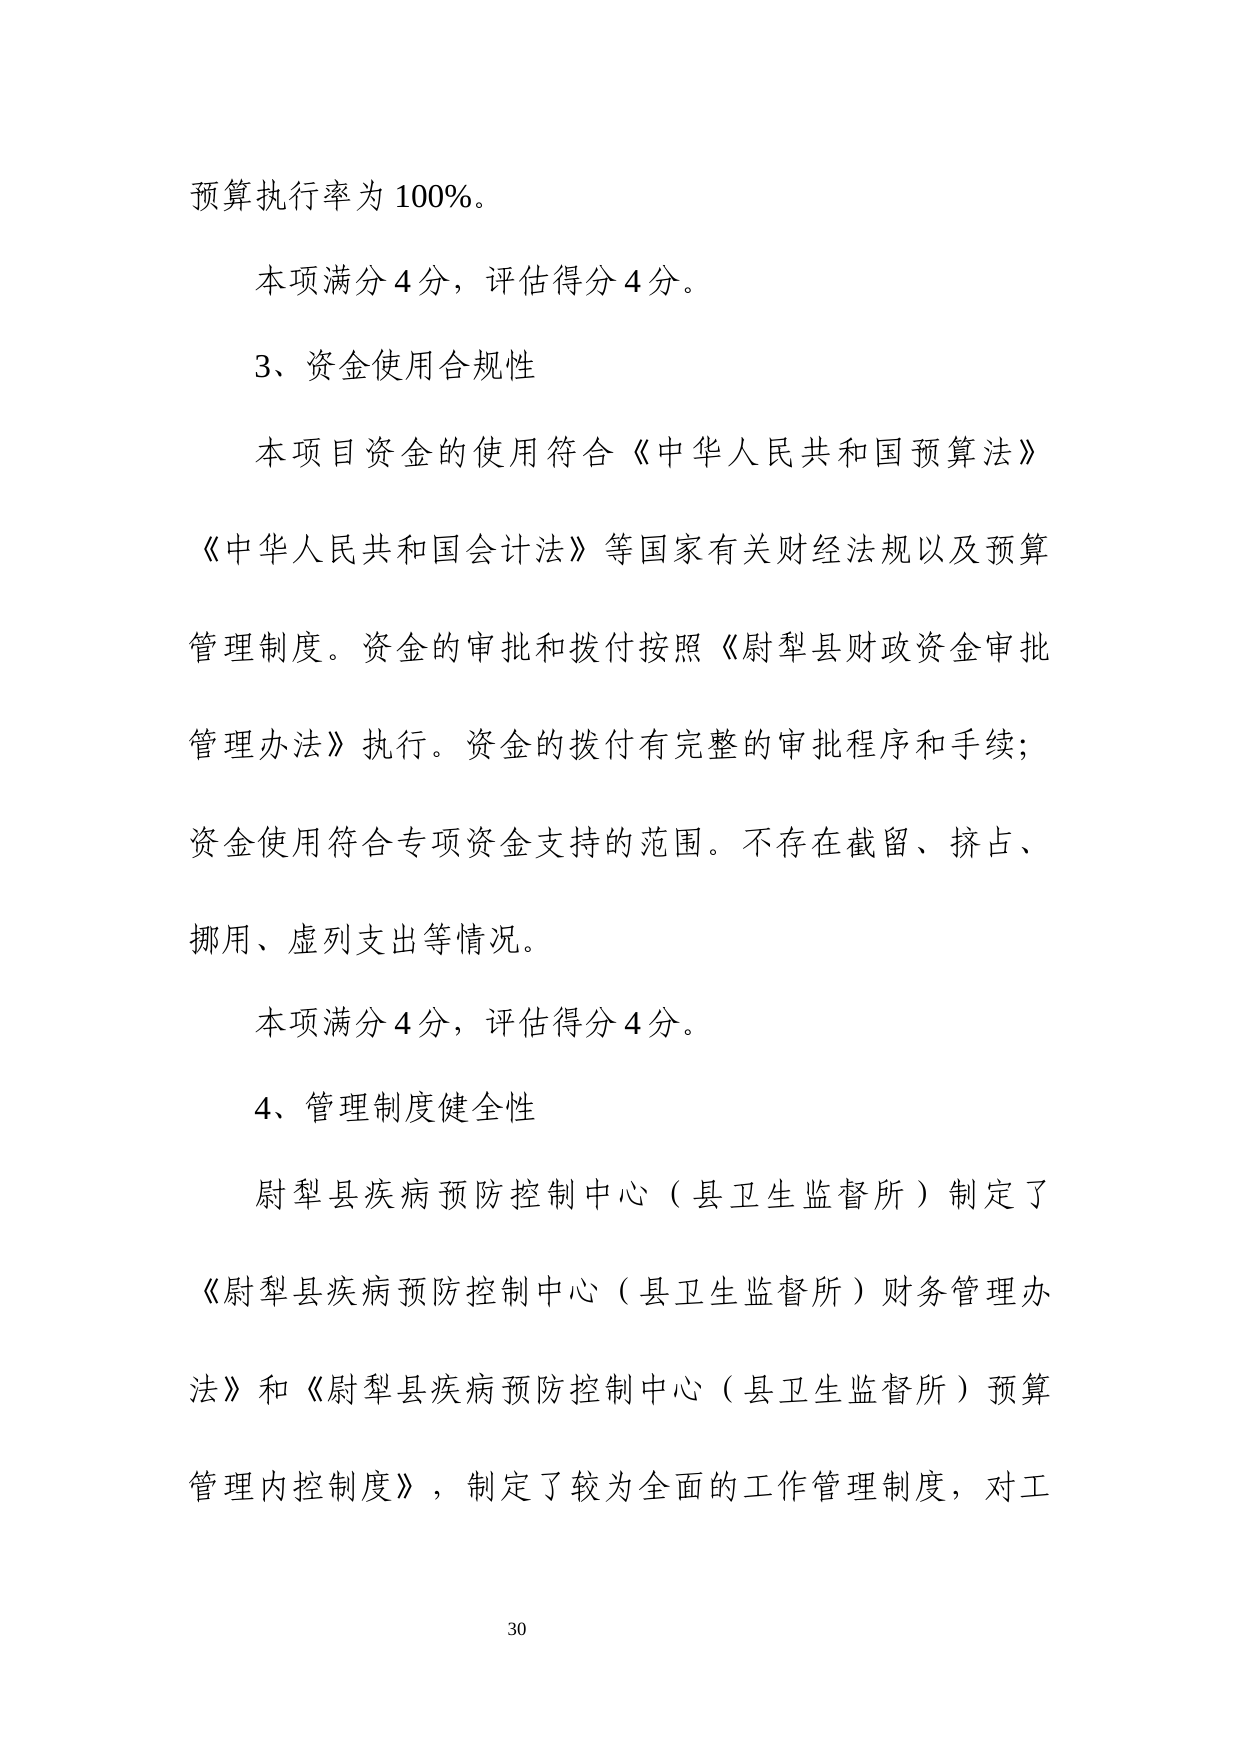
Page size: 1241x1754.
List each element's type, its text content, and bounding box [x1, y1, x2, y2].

text 4、管理制度健全性 [187, 1074, 1053, 1139]
text 3、资金使用合规性 [187, 332, 1053, 397]
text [187, 1159, 1053, 1517]
text 本项满分4分，评估得分4分。 [187, 247, 1053, 312]
text 本项目资金的使用符合《中华人民共和国预算法》《中华人民共和国会计法》等国家有关财经法规以及预算管理制度。资金的审批和拨付按照《尉犁县财政资金审批管理办法》执行。资金的拨付有完整的审批程序和手续；资金使用符合专项资金支持的范围。不存在截留、挤占、挪用、虚列支出等情况。 [187, 418, 1053, 970]
text 本项满分4分，评估得分4分。 [187, 989, 1053, 1054]
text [187, 162, 1053, 227]
